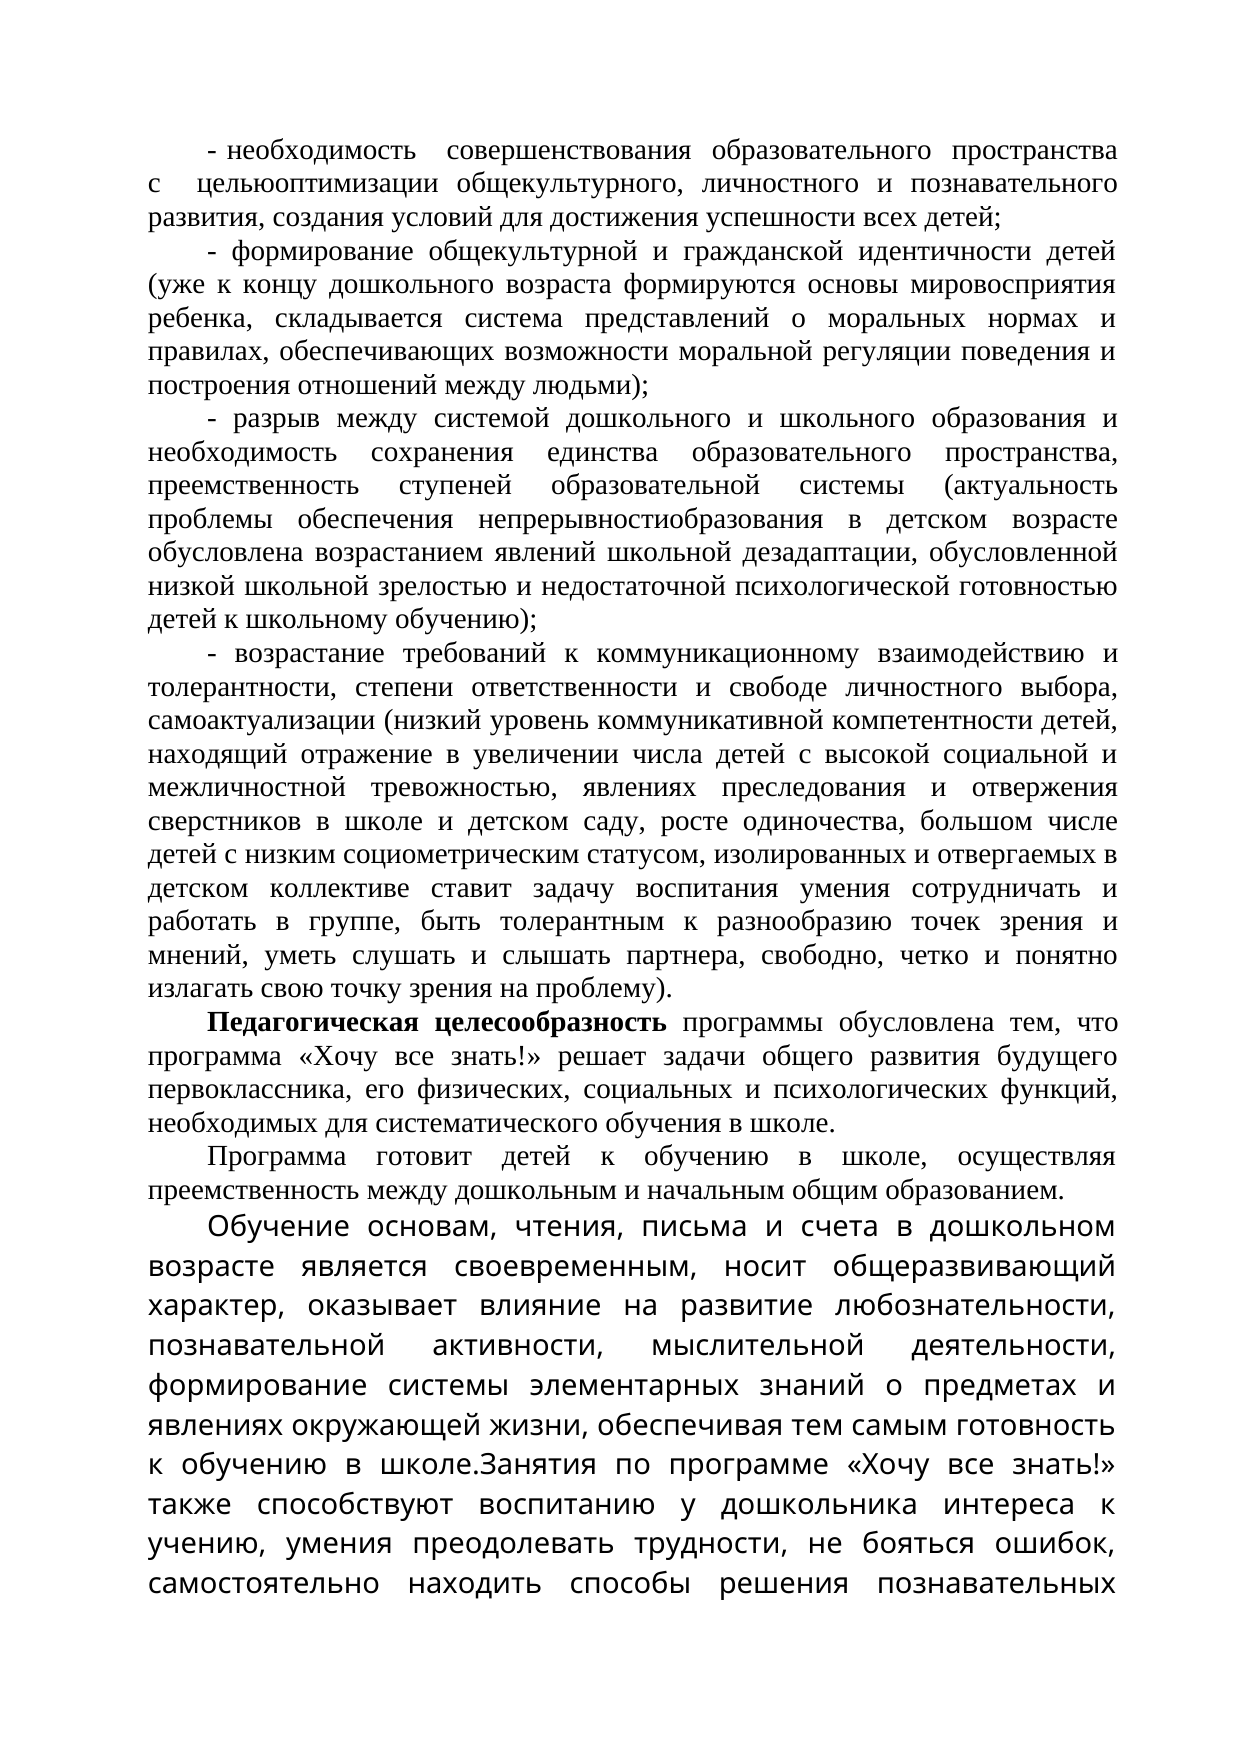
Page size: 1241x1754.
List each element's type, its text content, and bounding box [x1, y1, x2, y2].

text - формирование общекультурной и гражданской идентичности детей (уже к концу дошкольного возраста формируются основы мировосприятия ребенка, складывается система представлений о моральных нормах и правилах, обеспечивающих возможности моральной регуляции поведения и построения отношений между людьми); [148, 233, 1117, 400]
text - необходимость совершенствования образовательного пространства с цельюоптимизации общекультурного, личностного и познавательного развития, создания условий для достижения успешности всех детей; [148, 132, 1119, 233]
text Программа готовит детей к обучению в школе, осуществляя преемственность между дошкольным и начальным общим образованием. [148, 1138, 1117, 1205]
text - разрыв между системой дошкольного и школьного образования и необходимость сохранения единства образовательного пространства, преемственность ступеней образовательной системы (актуальность проблемы обеспечения непрерывностиобразования в детском возрасте обусловлена возрастанием явлений школьной дезадаптации, обусловленной низкой школьной зрелостью и недостаточной психологической готовностью детей к школьному обучению); [148, 400, 1119, 635]
text - возрастание требований к коммуникационному взаимодействию и толерантности, степени ответственности и свободе личностного выбора, самоактуализации (низкий уровень коммуникативной компетентности детей, находящий отражение в увеличении числа детей с высокой социальной и межличностной тревожностью, явлениях преследования и отвержения сверстников в школе и детском саду, росте одиночества, большом числе детей с низким социометрическим статусом, изолированных и отвергаемых в детском коллективе ставит задачу воспитания умения сотрудничать и работать в группе, быть толерантным к разнообразию точек зрения и мнений, уметь слушать и слышать партнера, свободно, четко и понятно излагать свою точку зрения на проблему). [148, 635, 1119, 1004]
text Педагогическая целесообразность программы обусловлена тем, что программа «Хочу все знать!» решает задачи общего развития будущего первоклассника, его физических, социальных и психологических функций, необходимых для систематического обучения в школе. [148, 1004, 1119, 1138]
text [148, 1205, 1117, 1602]
